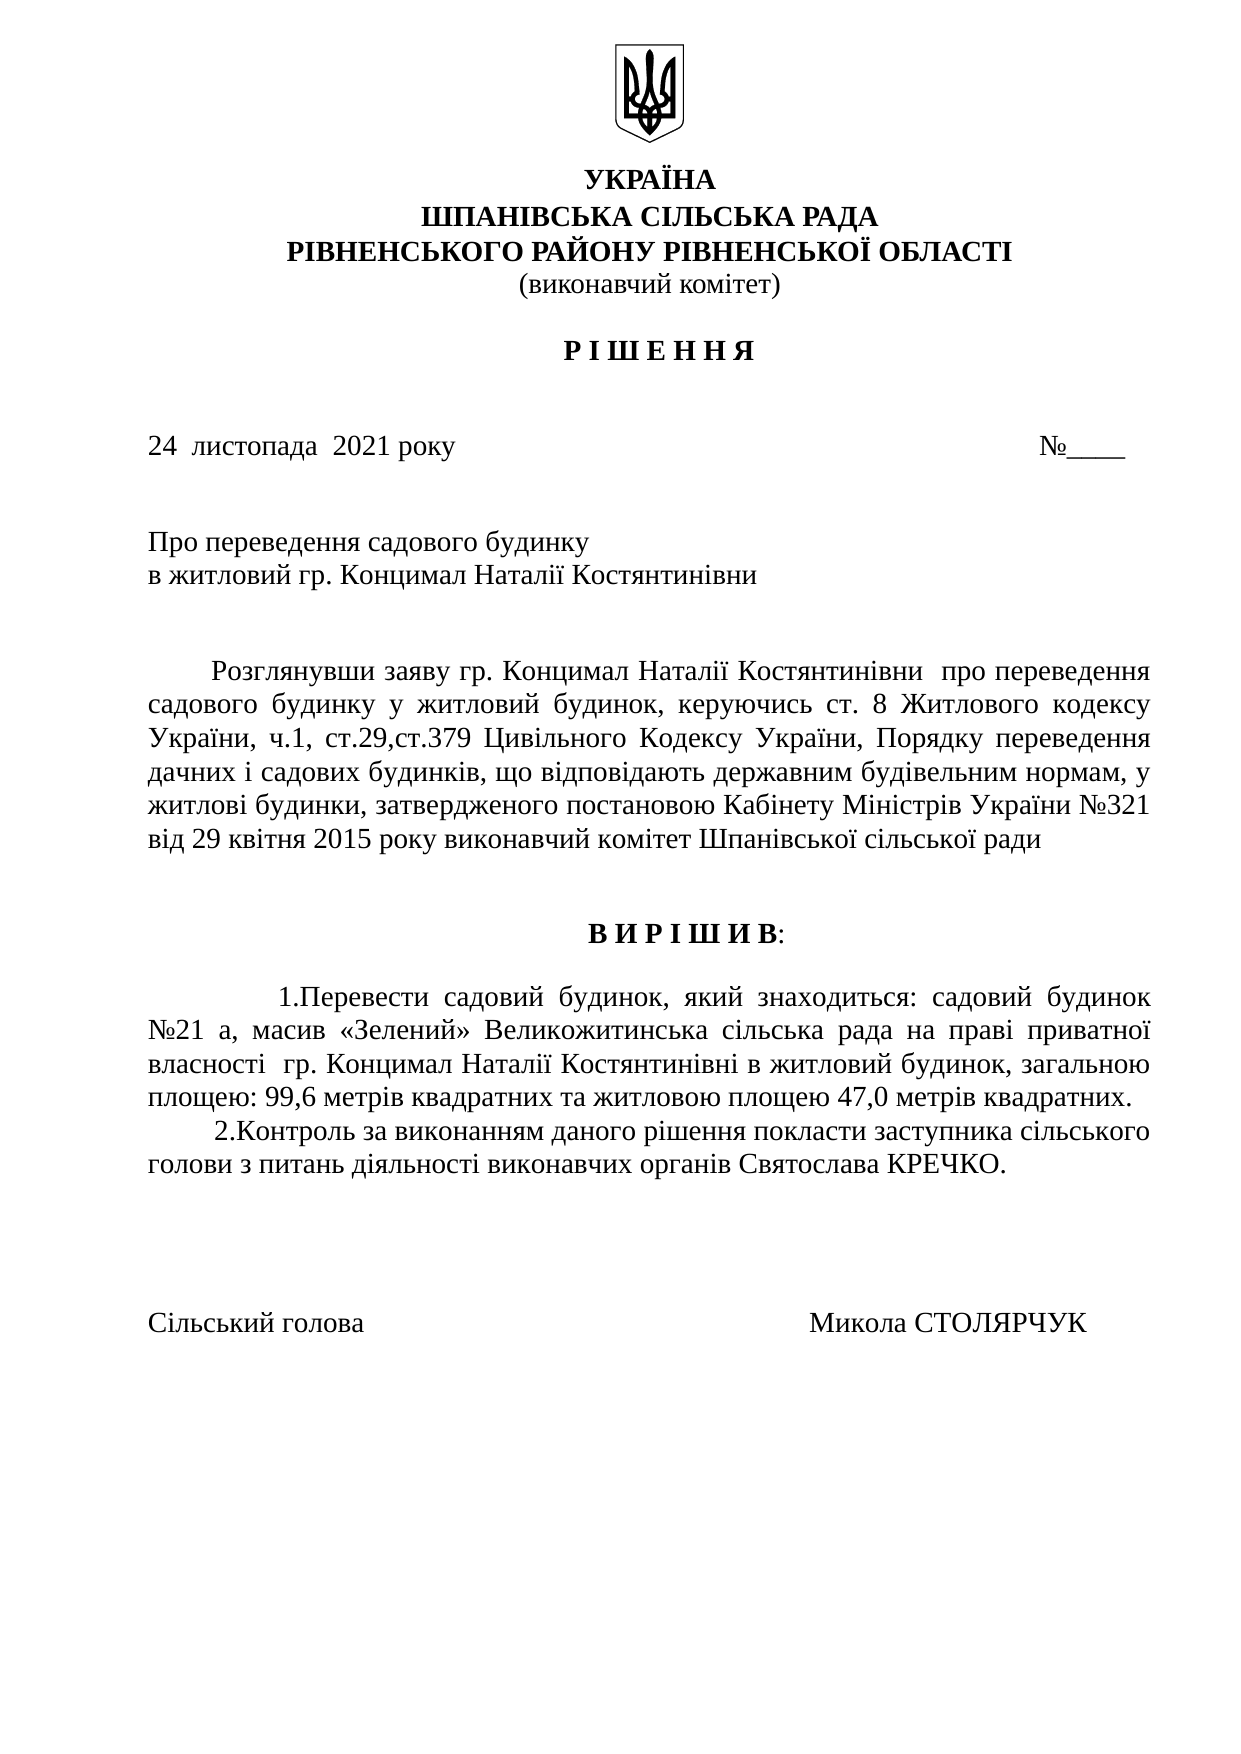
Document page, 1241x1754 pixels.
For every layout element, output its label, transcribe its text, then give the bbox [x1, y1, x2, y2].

text 24 листопада 2021 року №____ [148, 428, 1152, 462]
text Сільський голова Микола СТОЛЯРЧУК [148, 1305, 1152, 1338]
text Україна [148, 162, 1152, 196]
text 2.Контроль за виконанням даного рішення покласти заступника сільського голови з питань діяльності виконавчих органів Святослава КРЕЧКО. [148, 1113, 1152, 1180]
text ШПАНІВСЬКА сільська рада [856, 208, 1152, 231]
text (виконавчий комітет) [148, 266, 1152, 300]
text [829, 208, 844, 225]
text ШПАНІВСЬКА сільська рада [148, 208, 838, 231]
text 1.Перевести садовий будинок, який знаходиться: садовий будинок №21 а, масив «Зелений» Великожитинська сільська рада на праві приватної власності гр. Концимал Наталії Костянтинівні в житловий будинок, загальною площею: 99,6 метрів квадратних та житловою площею 47,0 метрів квадратних. [148, 979, 1152, 1113]
text Про переведення садового будинку [148, 524, 1152, 557]
text Р І Ш Е Н Н Я [148, 333, 1152, 367]
text в житловий гр. Концимал Наталії Костянтинівни [148, 557, 1152, 591]
text Розглянувши заяву гр. Концимал Наталії Костянтинівни про переведення садового будинку у житловий будинок, керуючись ст. 8 Житлового кодексу України, ч.1, ст.29,ст.379 Цивільного Кодексу України, Порядку переведення дачних і садових будинків, що відповідають державним будівельним нормам, у житлові будинки, затвердженого постановою Кабінету Міністрів України №321 від 29 квітня 2015 року виконавчий комітет Шпанівської сільської ради [148, 653, 1152, 854]
text В И Р І Ш И В: [148, 917, 1152, 950]
text РІВНЕНСЬКОГО РАЙОНУ РІВНЕНСЬКОЇ ОБЛАСТІ [148, 243, 1152, 266]
